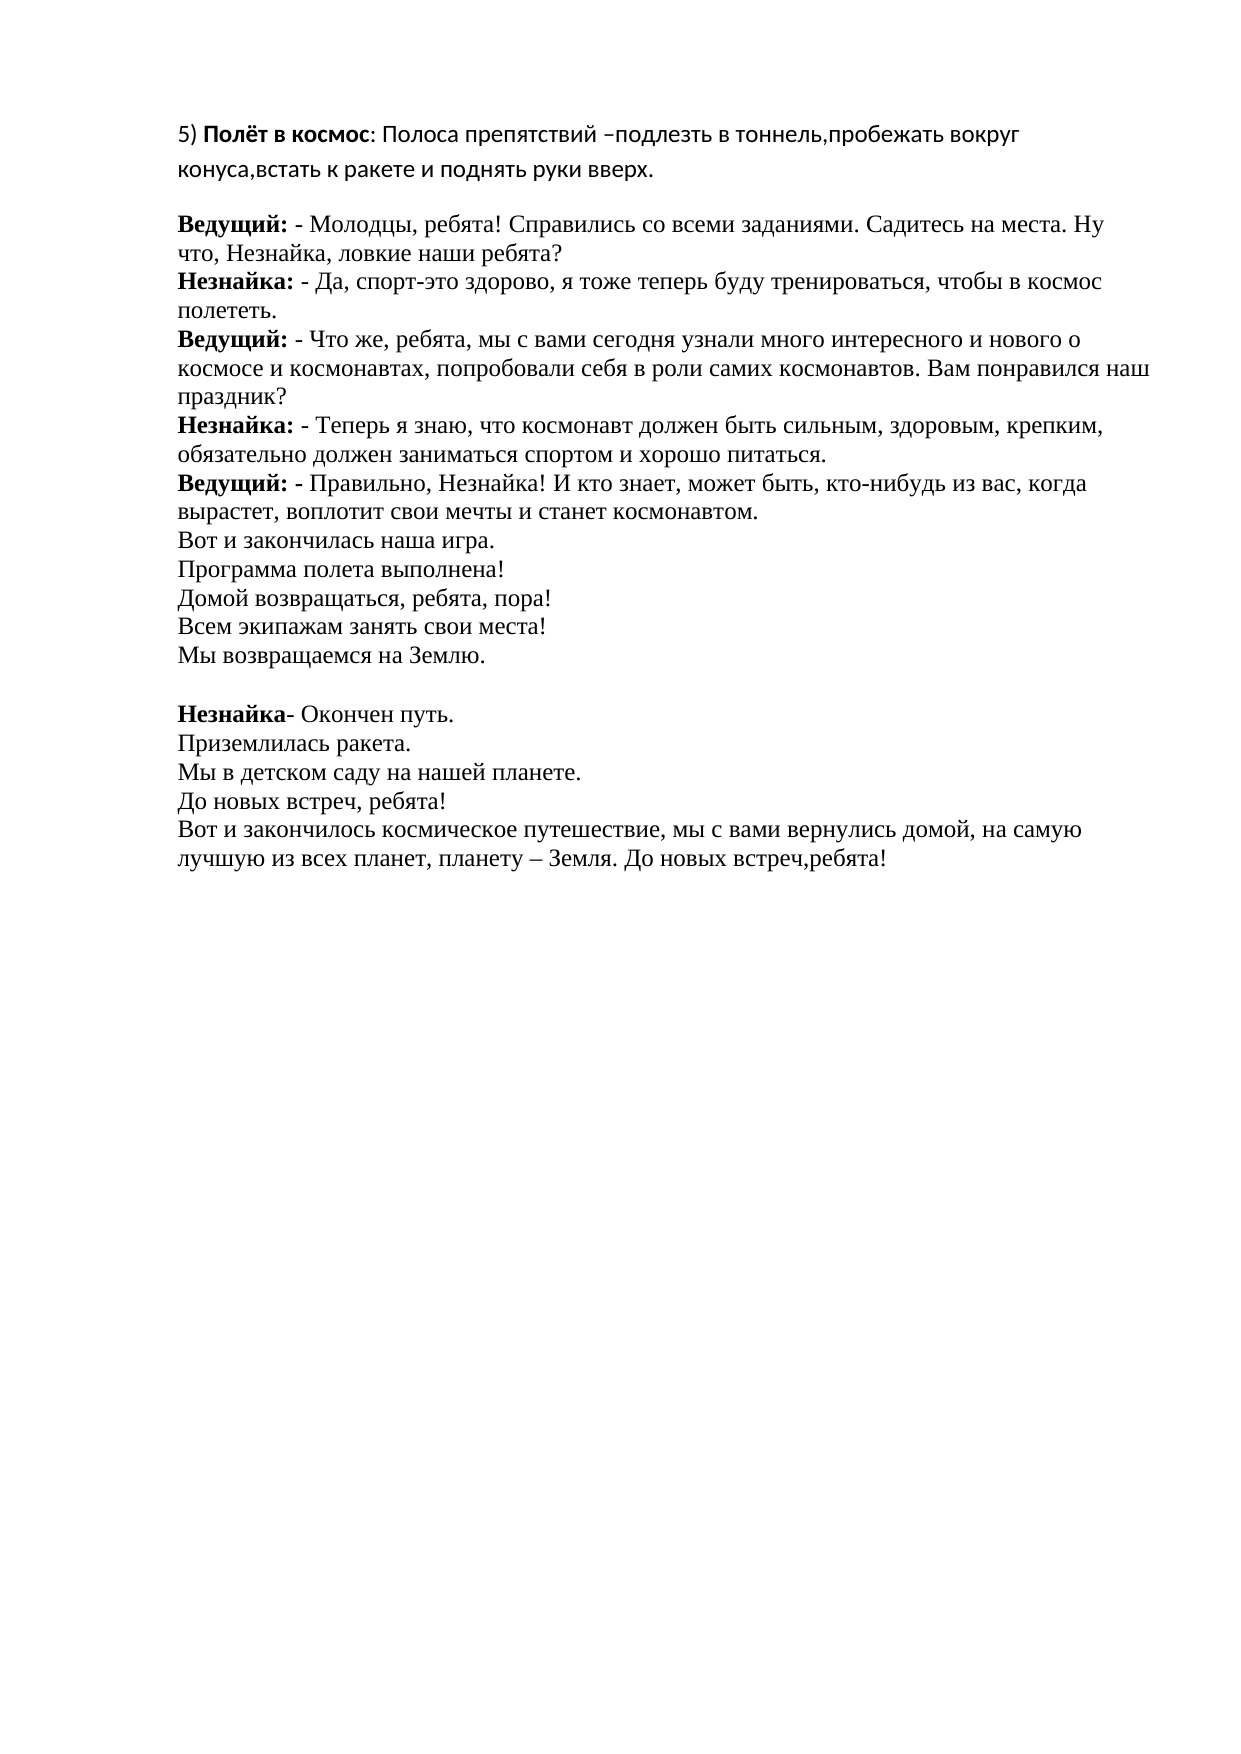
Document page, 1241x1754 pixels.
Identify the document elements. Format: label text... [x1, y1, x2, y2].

text Незнайка: - Да, спорт-это здорово, я тоже теперь буду тренироваться, чтобы в космос полететь. [177, 266, 1152, 324]
text Всем экипажам занять свои места! [177, 611, 1152, 640]
text Вот и закончилось космическое путешествие, мы с вами вернулись домой, на самую лучшую из всех планет, планету – Земля. До новых встреч,ребята! [177, 814, 1152, 872]
text Ведущий: - Что же, ребята, мы с вами сегодня узнали много интересного и нового о космосе и космонавтах, попробовали себя в роли самих космонавтов. Вам понравился наш праздник? [177, 324, 1152, 410]
text Программа полета выполнена! [177, 554, 1152, 583]
text До новых встреч, ребята! [177, 786, 1152, 814]
text Мы возвращаемся на Землю. [177, 640, 1152, 669]
text 5) Полёт в космос: Полоса препятствий –подлезть в тоннель,пробежать вокруг конуса,встать к ракете и поднять руки вверх. [177, 118, 1152, 184]
text Ведущий: - Молодцы, ребята! Справились со всеми заданиями. Садитесь на места. Ну что, Незнайка, ловкие наши ребята? [177, 209, 1152, 266]
text Вот и закончилась наша игра. [177, 525, 1152, 554]
text Незнайка: - Теперь я знаю, что космонавт должен быть сильным, здоровым, крепким, обязательно должен заниматься спортом и хорошо питаться. [177, 410, 1152, 468]
text Незнайка- Окончен путь. [177, 699, 1152, 728]
text Приземлилась ракета. [177, 728, 1152, 757]
text Домой возвращаться, ребята, пора! [177, 583, 1152, 611]
text Мы в детском саду на нашей планете. [177, 757, 1152, 786]
text Ведущий: - Правильно, Незнайка! И кто знает, может быть, кто-нибудь из вас, когда вырастет, воплотит свои мечты и станет космонавтом. [177, 468, 1152, 525]
